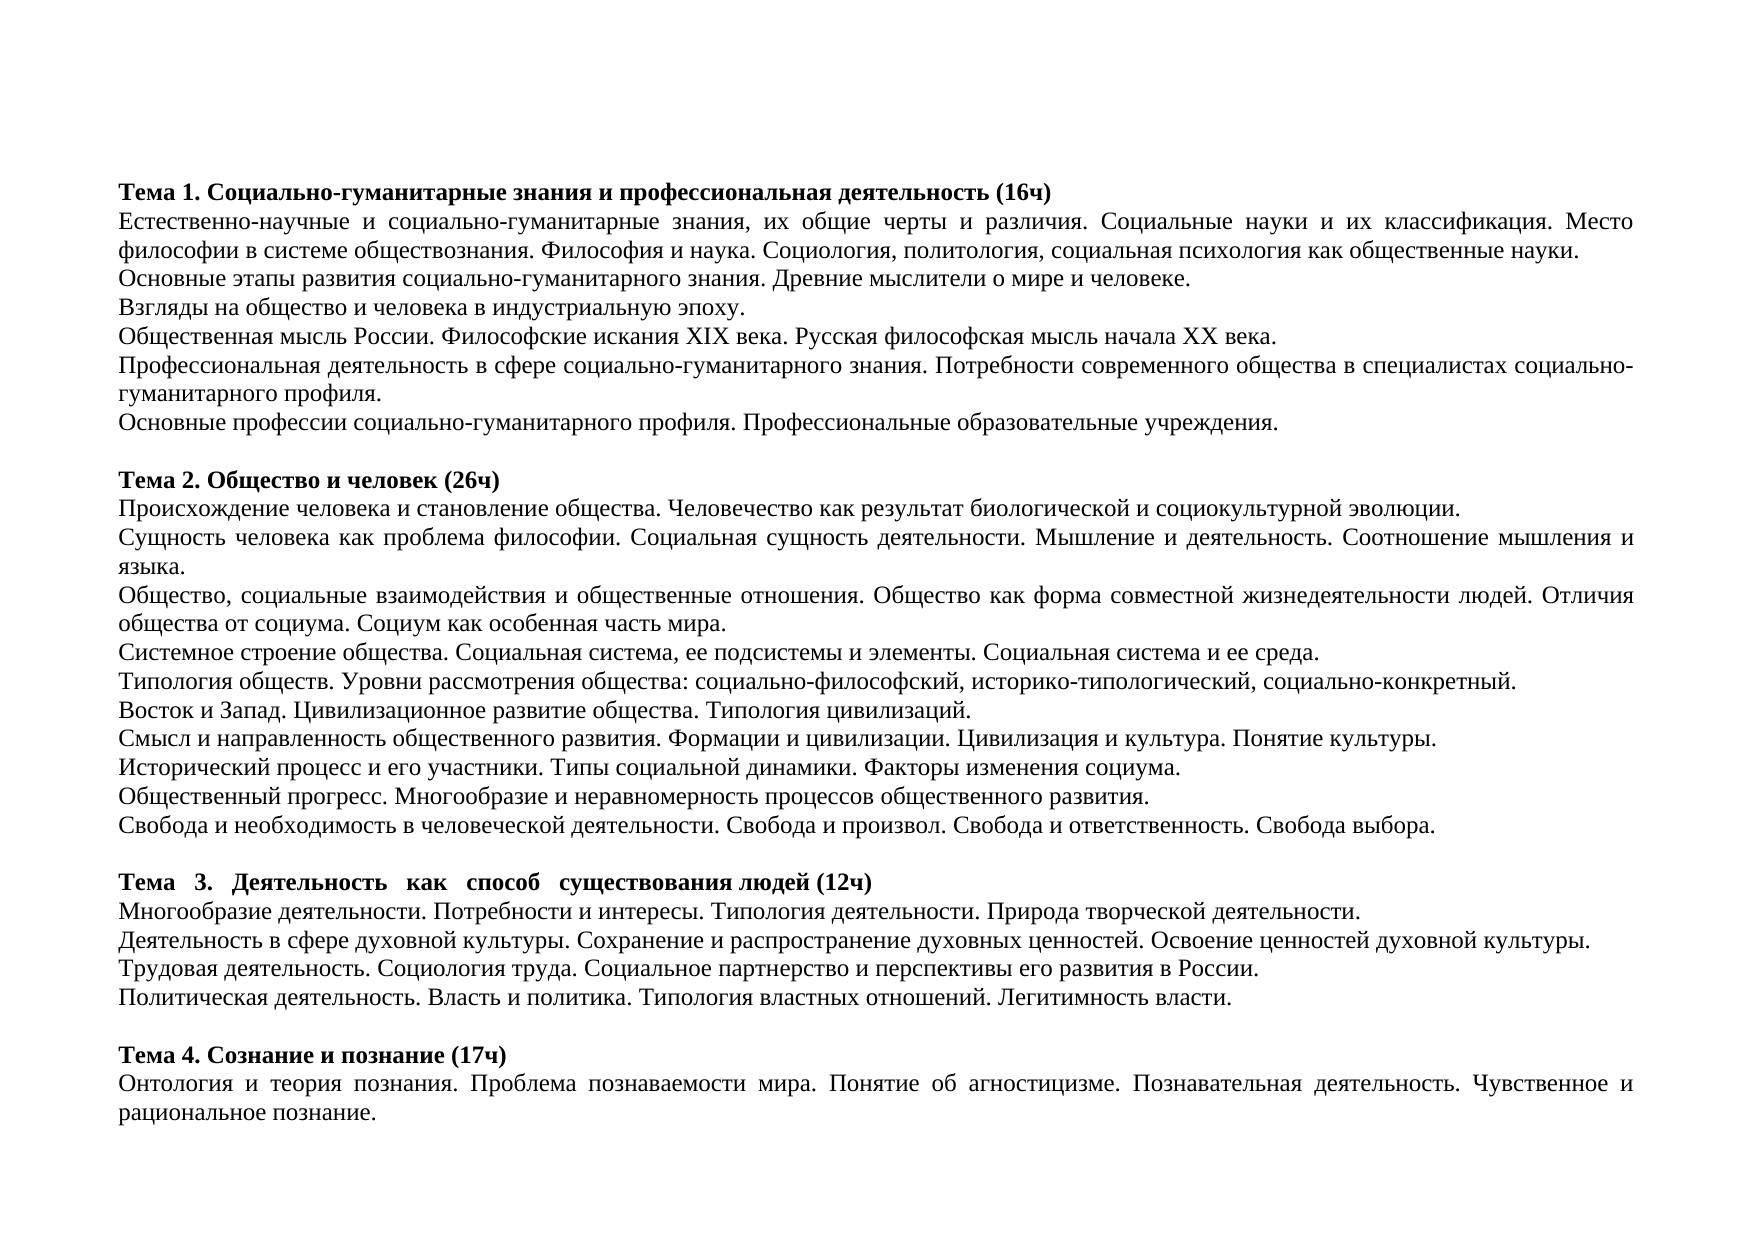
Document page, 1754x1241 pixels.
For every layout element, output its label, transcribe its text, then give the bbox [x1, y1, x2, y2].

text Трудовая деятельность. Социология труда. Социальное партнерство и перспективы его развития в России. [118, 953, 1636, 982]
text Естественно-научные и социально-гуманитарные знания, их общие черты и различия. Социальные науки и их классификация. Место философии в системе обществознания. Философия и наука. Социология, политология, социальная психология как общественные науки. [118, 206, 1636, 263]
text Взгляды на общество и человека в индустриальную эпоху. [118, 292, 1636, 321]
text Онтология и теория познания. Проблема познаваемости мира. Понятие об агностицизме. Познавательная деятельность. Чувственное и рациональное познание. [118, 1068, 1636, 1126]
text Исторический процесс и его участники. Типы социальной динамики. Факторы изменения социума. [118, 752, 1636, 781]
text Общественный прогресс. Многообразие и неравномерность процессов общественного развития. [118, 781, 1636, 810]
text Типология обществ. Уровни рассмотрения общества: социально-философский, историко-типологический, социально-конкретный. [118, 666, 1636, 695]
text Системное строение общества. Социальная система, ее подсистемы и элементы. Социальная система и ее среда. [118, 637, 1636, 666]
text Смысл и направленность общественного развития. Формации и цивилизации. Цивилизация и культура. Понятие культуры. [118, 723, 1636, 752]
text Общественная мысль России. Философские искания XIX века. Русская философская мысль начала XX века. [118, 321, 1636, 350]
text Профессиональная деятельность в сфере социально-гуманитарного знания. Потребности современного общества в специалистах социально-гуманитарного профиля. [118, 350, 1636, 407]
text Тема 2. Общество и человек (26ч) [118, 465, 1636, 493]
text Тема 1. Социально-гуманитарные знания и профессиональная деятельность (16ч) [118, 177, 1636, 206]
text Деятельность в сфере духовной культуры. Сохранение и распространение духовных ценностей. Освоение ценностей духовной культуры. [118, 925, 1636, 953]
text Основные профессии социально-гуманитарного профиля. Профессиональные образовательные учреждения. [118, 407, 1636, 436]
text Тема 4. Сознание и познание (17ч) [118, 1040, 1636, 1068]
text Происхождение человека и становление общества. Человечество как результат биологической и социокультурной эволюции. [118, 493, 1636, 522]
text Свобода и необходимость в человеческой деятельности. Свобода и произвол. Свобода и ответственность. Свобода выбора. [118, 810, 1636, 838]
text Основные этапы развития социально-гуманитарного знания. Древние мыслители о мире и человеке. [118, 263, 1636, 292]
text Политическая деятельность. Власть и политика. Типология властных отношений. Легитимность власти. [118, 982, 1636, 1011]
text Сущность человека как проблема философии. Социальная сущность деятельности. Мышление и деятельность. Соотношение мышления и языка. [118, 522, 1636, 580]
text Восток и Запад. Цивилизационное развитие общества. Типология цивилизаций. [118, 695, 1636, 723]
text Тема 3. Деятельность как способ существования людей (12ч) [118, 867, 1636, 896]
text Общество, социальные взаимодействия и общественные отношения. Общество как форма совместной жизнедеятельности людей. Отличия общества от социума. Социум как особенная часть мира. [118, 580, 1636, 637]
text Многообразие деятельности. Потребности и интересы. Типология деятельности. Природа творческой деятельности. [118, 896, 1636, 925]
